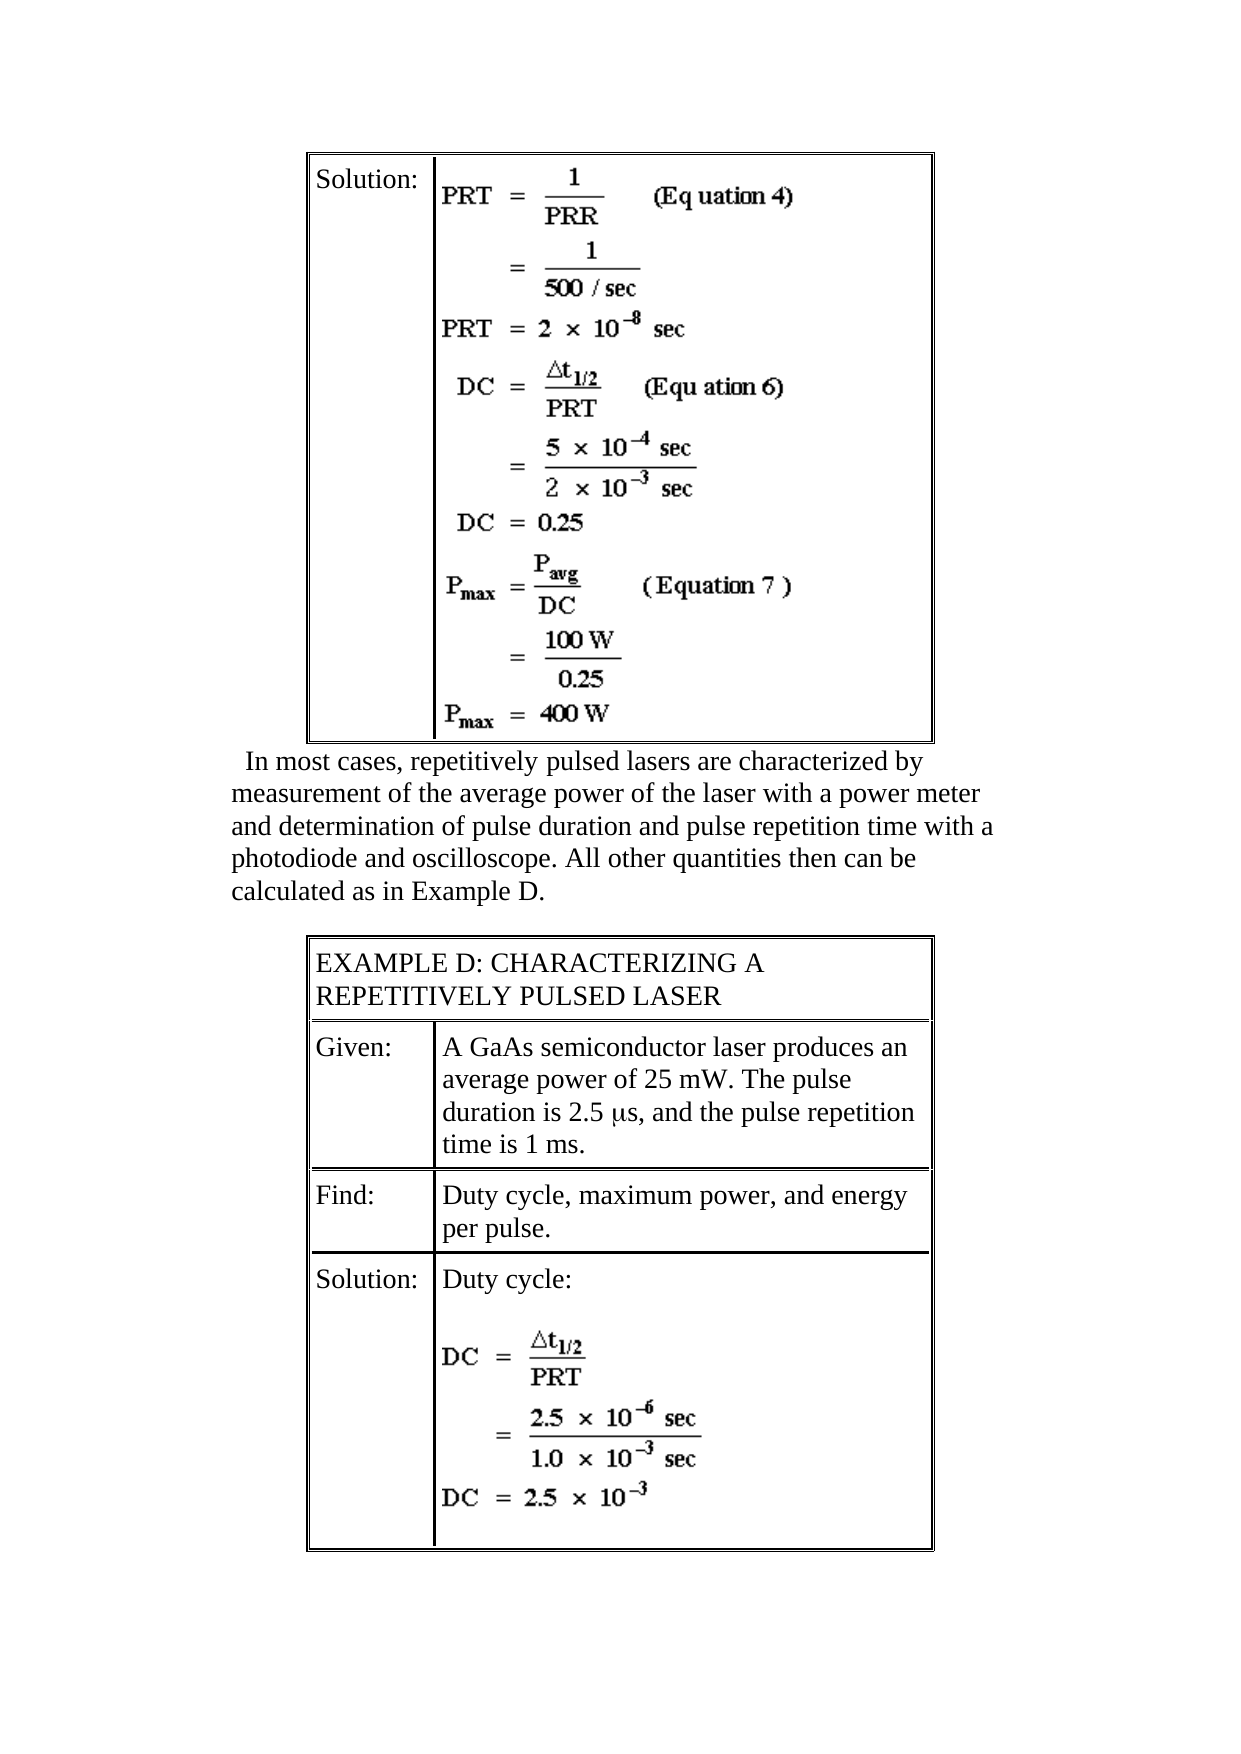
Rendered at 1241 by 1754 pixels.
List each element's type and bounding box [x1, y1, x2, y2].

table_header [230, 150, 1011, 1553]
picture [442, 162, 805, 733]
picture [442, 1323, 705, 1511]
